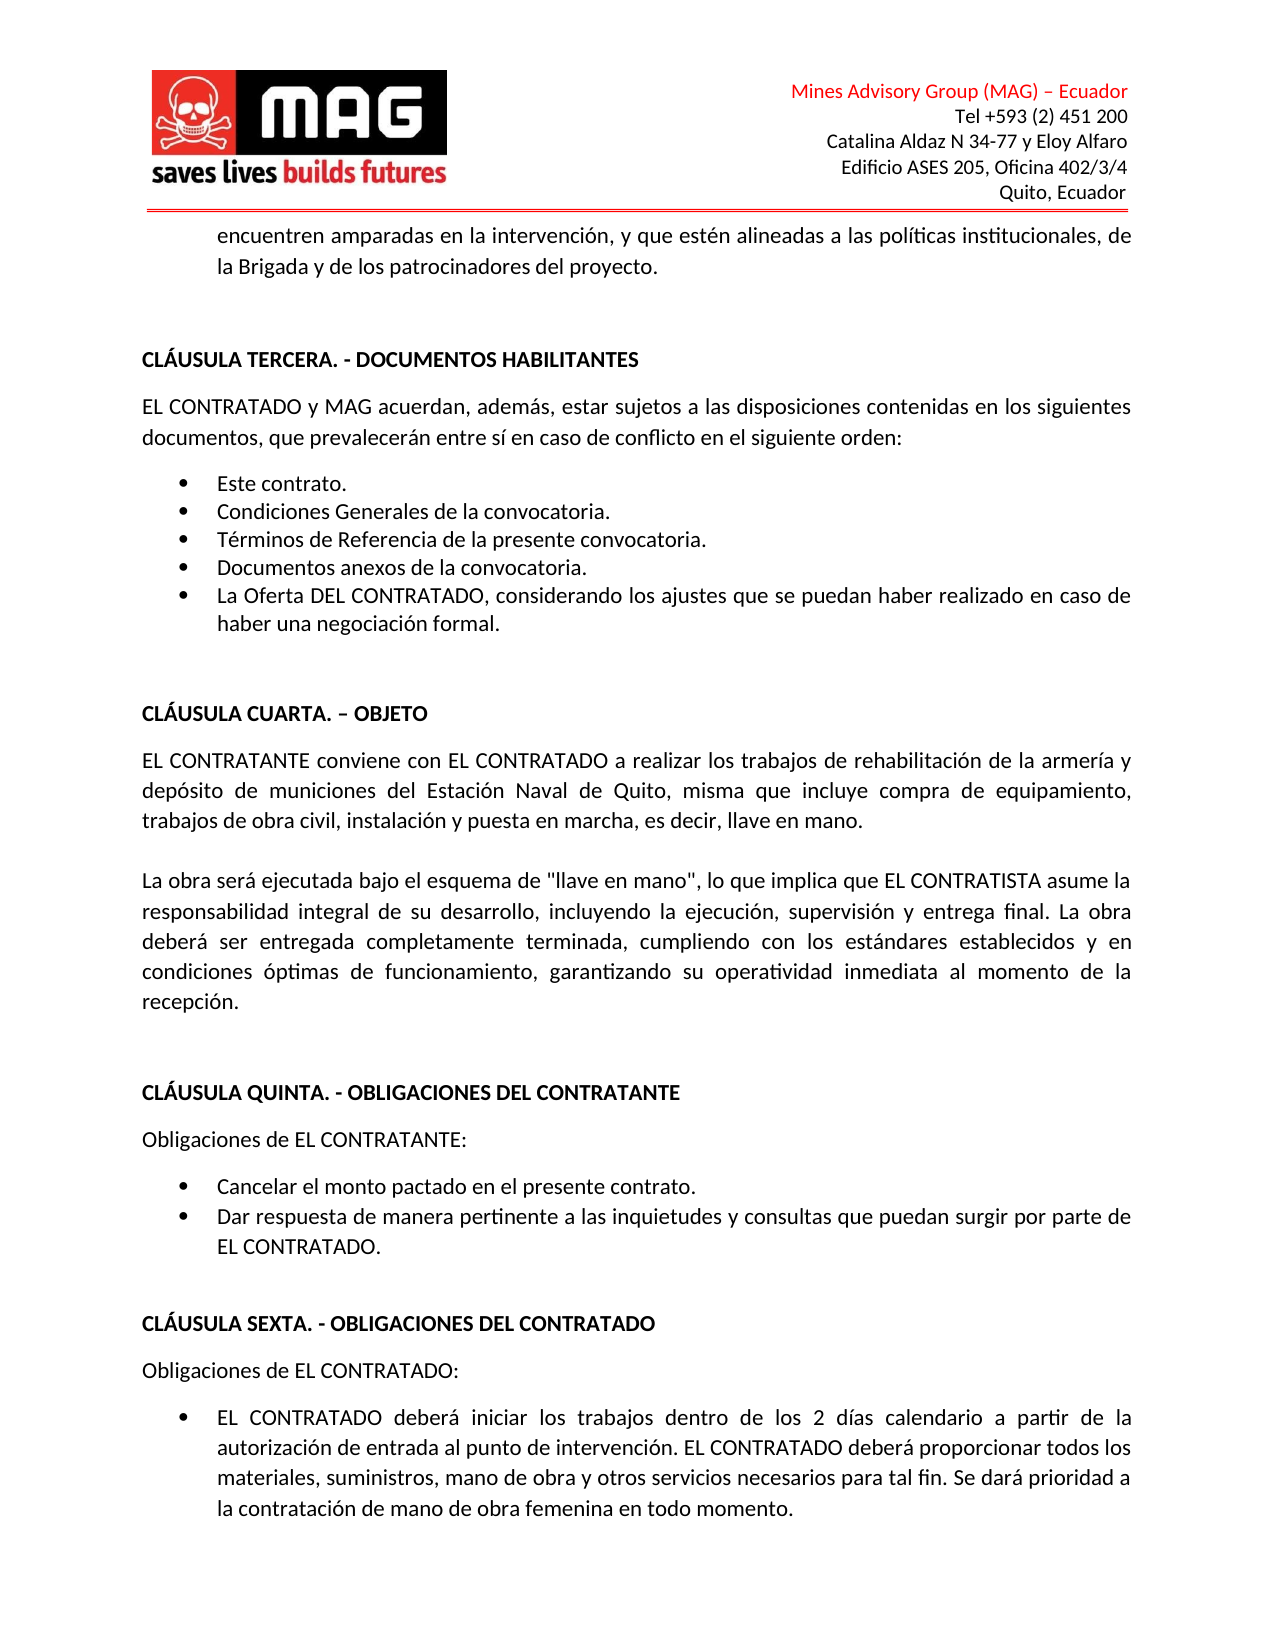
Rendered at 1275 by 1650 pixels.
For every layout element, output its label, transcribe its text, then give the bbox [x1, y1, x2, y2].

list Términos de Referencia de la presente convocatoria. [179, 526, 1133, 553]
list La Oferta DEL CONTRATADO, considerando los ajustes que se puedan haber realizado en caso de haber una negociación formal. [179, 582, 1133, 638]
list Documentos anexos de la convocatoria. [179, 553, 1133, 582]
text EL CONTRATADO y MAG acuerdan, además, estar sujetos a las disposiciones contenidas en los siguientes documentos, que prevalecerán entre sí en caso de conflicto en el siguiente orden: [142, 392, 1133, 451]
text La obra será ejecutada bajo el esquema de "llave en mano", lo que implica que EL CONTRATISTA asume la responsabilidad integral de su desarrollo, incluyendo la ejecución, supervisión y entrega final. La obra deberá ser entregada completamente terminada, cumpliendo con los estándares establecidos y en condiciones óptimas de funcionamiento, garantizando su operatividad inmediata al momento de la recepción. [142, 867, 1133, 1016]
text CLÁUSULA SEXTA. - OBLIGACIONES DEL CONTRATADO [142, 1309, 1133, 1337]
list Dar respuesta de manera pertinente a las inquietudes y consultas que puedan surgir por parte de EL CONTRATADO. [179, 1202, 1133, 1260]
text CLÁUSULA QUINTA. - OBLIGACIONES DEL CONTRATANTE [142, 1078, 1133, 1106]
text EL CONTRATANTE conviene con EL CONTRATADO a realizar los trabajos de rehabilitación de la armería y depósito de municiones del Estación Naval de Quito, misma que incluye compra de equipamiento, trabajos de obra civil, instalación y puesta en marcha, es decir, llave en mano. [142, 746, 1133, 834]
list Cancelar el monto pactado en el presente contrato. [179, 1172, 1133, 1200]
picture [151, 70, 447, 186]
text Obligaciones de EL CONTRATANTE: [142, 1125, 1133, 1153]
text CLÁUSULA TERCERA. - DOCUMENTOS HABILITANTES [142, 346, 1133, 373]
list Condiciones Generales de la convocatoria. [179, 497, 1133, 526]
text CLÁUSULA CUARTA. – OBJETO [142, 699, 1133, 727]
text Obligaciones de EL CONTRATADO: [142, 1356, 1133, 1384]
list Este contrato. [179, 469, 1133, 497]
list EL CONTRATADO deberá iniciar los trabajos dentro de los 2 días calendario a partir de la autorización de entrada al punto de intervención. EL CONTRATADO deberá proporcionar todos los materiales, suministros, mano de obra y otros servicios necesarios para tal fin. Se dará prioridad a la contratación de mano de obra femenina en todo momento. [179, 1403, 1133, 1522]
